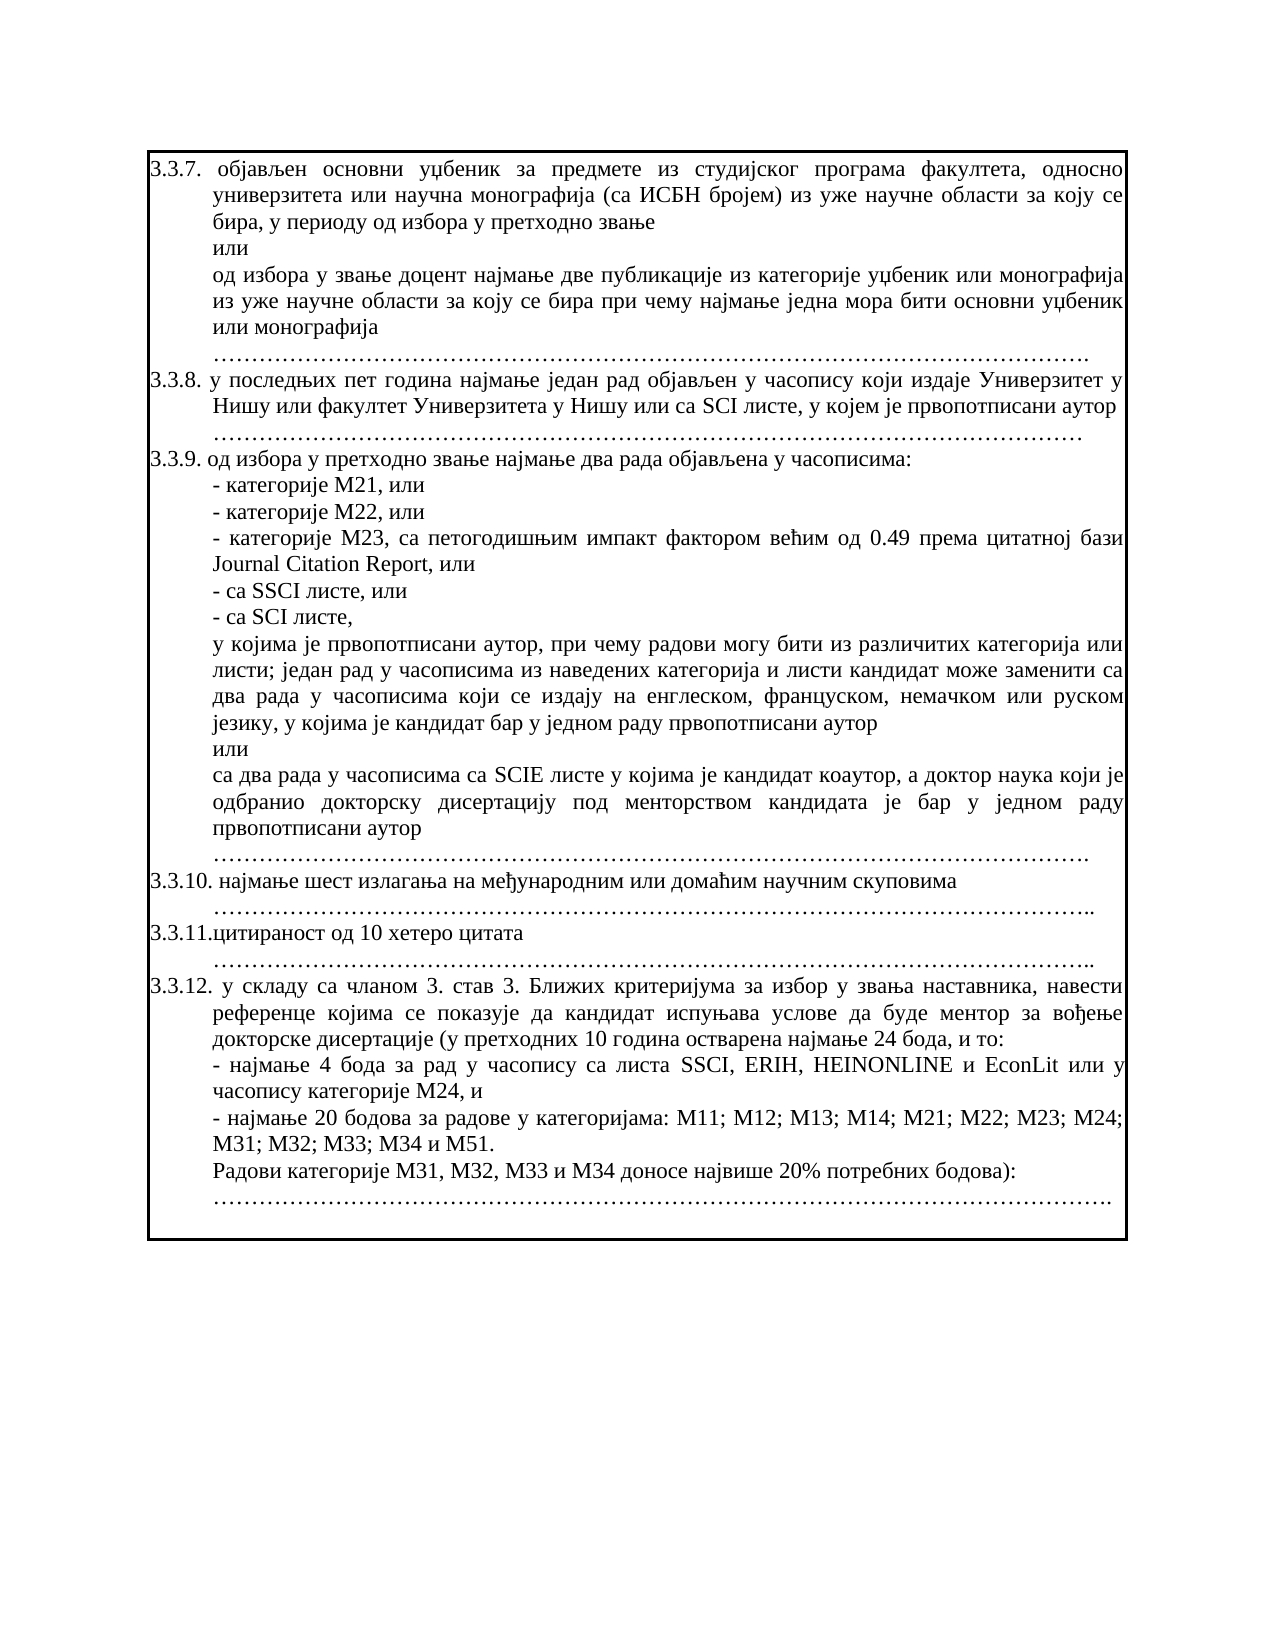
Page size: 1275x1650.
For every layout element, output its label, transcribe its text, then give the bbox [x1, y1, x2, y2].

text са два рада у часописима са SCIE листе у којима је кандидат коаутор, а доктор наука који је одбранио докторску дисертацију под менторством кандидата је бар у једном раду првопотписани аутор [150, 761, 1125, 840]
text 3.3.8. у последњих пет година најмање један рад објављен у часопису који издаје Универзитет у Нишу или факултет Универзитета у Нишу или са SCI листе, у којем је првопотписани аутор [150, 366, 1125, 419]
text од избора у звање доцент најмање две публикације из категорије уџбеник или монографија из уже научне области за коју се бира при чему најмање једна мора бити основни уџбеник или монографија [150, 261, 1125, 340]
text 3.3.9. од избора у претходно звање најмање два рада објављена у часописима: [150, 445, 1125, 471]
text - са SSCI листе, или [150, 577, 1125, 603]
text - најмање 4 бода за рад у часопису са листа SSCI, ERIH, HEINONLINE и EconLit или у часопису категорије M24, и [150, 1051, 1125, 1104]
text или [150, 735, 1125, 761]
text - са SCI листе, [150, 603, 1125, 629]
text 3.3.10. најмање шест излагања на међународним или домаћим научним скуповима …………………………………………………………………………………………………….. [150, 867, 1125, 919]
text у којима је првопотписани аутор, при чему радови могу бити из различитих категорија или листи; један рад у часописима из наведених категорија и листи кандидат може заменити са два рада у часописима који се издају на енглеском, француском, немачком или руском језику, у којима је кандидат бар у једном раду првопотписани аутор [150, 629, 1125, 735]
text 3.3.12. у складу са чланом 3. став 3. Ближих критеријума за избор у звања наставника, навести референце којима се показује да кандидат испуњава услове да буде ментор за вођење докторске дисертације (у претходних 10 година остварена најмање 24 бода, и то: [150, 972, 1125, 1051]
text - категорије М22, или [150, 498, 1125, 524]
text ……………………………………………………………………………………………………. [150, 340, 1125, 366]
text ………………………………………………………………………………………………………. [150, 1183, 1125, 1209]
text - категорије М21, или [150, 471, 1125, 498]
text - категорије М23, са петогодишњим импакт фактором већим од 0.49 према цитатној бази Journal Citation Report, или [150, 524, 1125, 577]
text …………………………………………………………………………………………………….. [150, 946, 1125, 972]
text Радови категорије М31, М32, М33 и М34 доносе највише 20% потребних бодова): [150, 1157, 1125, 1183]
text - најмање 20 бодова за радове у категоријама: M11; M12; M13; M14; M21; M22; M23; M24; M31; M32; M33; M34 и M51. [150, 1104, 1125, 1157]
text …………………………………………………………………………………………………… [150, 419, 1125, 445]
text или [150, 234, 1125, 261]
text ……………………………………………………………………………………………………. [150, 840, 1125, 867]
text 3.3.7. објављен основни уџбеник за предмете из студијског програма факултета, односно универзитета или научна монографија (са ИСБН бројем) из уже научне области за коју се бира, у периоду од избора у претходно звање [150, 153, 1125, 234]
text 3.3.11.цитираност од 10 хетеро цитата [150, 919, 1125, 946]
